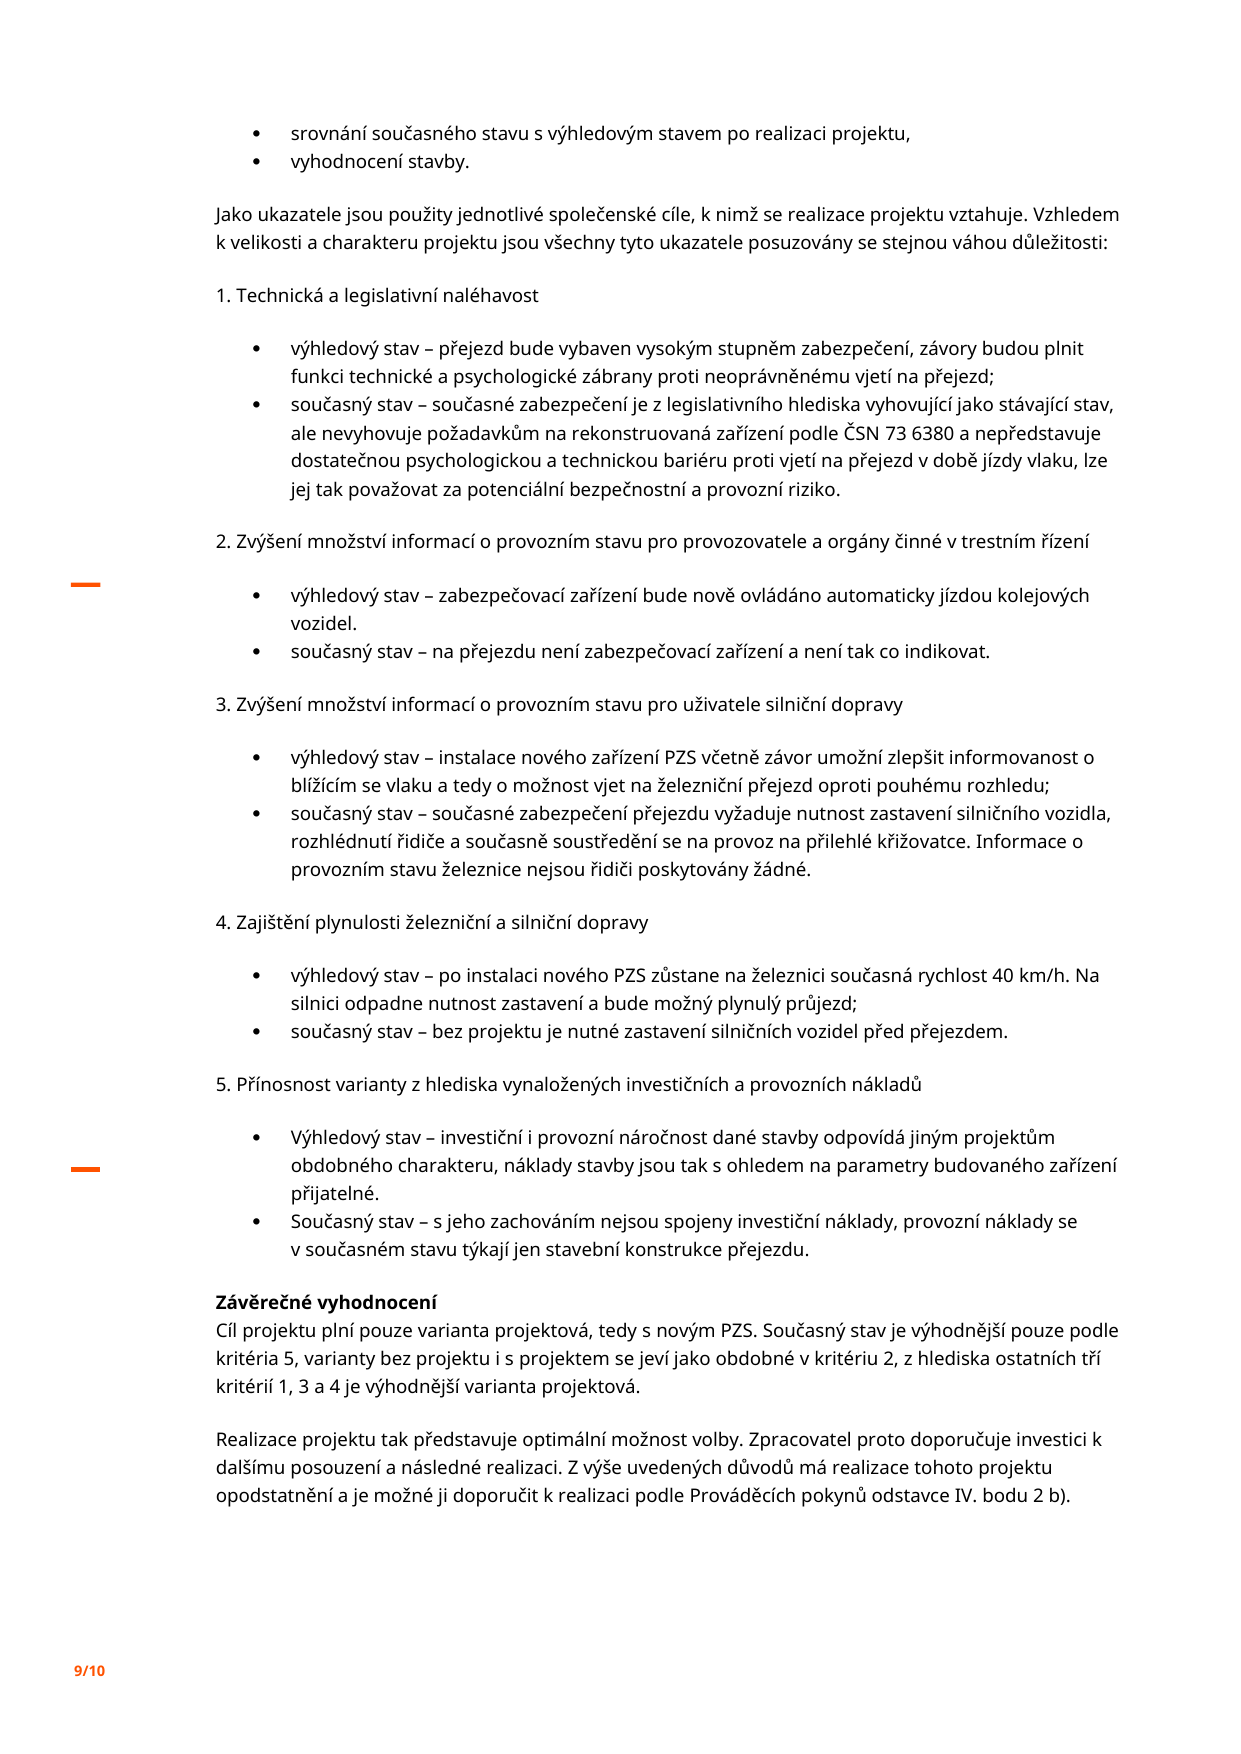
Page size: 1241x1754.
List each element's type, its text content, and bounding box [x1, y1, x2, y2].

text Jako ukazatele jsou použity jednotlivé společenské cíle, k nimž se realizace projektu vztahuje. Vzhledem k velikosti a charakteru projektu jsou všechny tyto ukazatele posuzovány se stejnou váhou důležitosti: [216, 202, 1122, 255]
list srovnání současného stavu s výhledovým stavem po realizaci projektu, [253, 121, 1122, 146]
text Realizace projektu tak představuje optimální možnost volby. Zpracovatel proto doporučuje investici k dalšímu posouzení a následné realizaci. Z výše uvedených důvodů má realizace tohoto projektu opodstatnění a je možné ji doporučit k realizaci podle Prováděcích pokynů odstavce IV. bodu 2 b). [216, 1426, 1122, 1508]
list výhledový stav – instalace nového zařízení PZS včetně závor umožní zlepšit informovanost o blížícím se vlaku a tedy o možnost vjet na železniční přejezd oproti pouhému rozhledu; [253, 744, 1122, 797]
list současný stav – současné zabezpečení je z legislativního hlediska vyhovující jako stávající stav, ale nevyhovuje požadavkům na rekonstruovaná zařízení podle ČSN 73 6380 a nepředstavuje dostatečnou psychologickou a technickou bariéru proti vjetí na přejezd v době jízdy vlaku, lze jej tak považovat za potenciální bezpečnostní a provozní riziko. [253, 392, 1122, 501]
list výhledový stav – přejezd bude vybaven vysokým stupněm zabezpečení, závory budou plnit funkci technické a psychologické zábrany proti neoprávněnému vjetí na přejezd; [253, 336, 1122, 389]
text 4. Zajištění plynulosti železniční a silniční dopravy [216, 909, 1122, 934]
text Cíl projektu plní pouze varianta projektová, tedy s novým PZS. Současný stav je výhodnější pouze podle kritéria 5, varianty bez projektu i s projektem se jeví jako obdobné v kritériu 2, z hlediska ostatních tří kritérií 1, 3 a 4 je výhodnější varianta projektová. [216, 1317, 1122, 1399]
subtitle Závěrečné vyhodnocení [216, 1289, 1122, 1315]
list Současný stav – s jeho zachováním nejsou spojeny investiční náklady, provozní náklady se v současném stavu týkají jen stavební konstrukce přejezdu. [253, 1208, 1122, 1262]
list vyhodnocení stavby. [253, 149, 1122, 174]
list současný stav – bez projektu je nutné zastavení silničních vozidel před přejezdem. [253, 1018, 1122, 1044]
list Výhledový stav – investiční i provozní náročnost dané stavby odpovídá jiným projektům obdobného charakteru, náklady stavby jsou tak s ohledem na parametry budovaného zařízení přijatelné. [253, 1124, 1122, 1206]
text 5. Přínosnost varianty z hlediska vynaložených investičních a provozních nákladů [216, 1071, 1122, 1097]
list výhledový stav – zabezpečovací zařízení bude nově ovládáno automaticky jízdou kolejových vozidel. [253, 582, 1122, 635]
list výhledový stav – po instalaci nového PZS zůstane na železnici současná rychlost 40 km/h. Na silnici odpadne nutnost zastavení a bude možný plynulý průjezd; [253, 962, 1122, 1016]
list současný stav – současné zabezpečení přejezdu vyžaduje nutnost zastavení silničního vozidla, rozhlédnutí řidiče a současně soustředění se na provoz na přilehlé křižovatce. Informace o provozním stavu železnice nejsou řidiči poskytovány žádné. [253, 800, 1122, 882]
text 1. Technická a legislativní naléhavost [216, 283, 1122, 308]
text 3. Zvýšení množství informací o provozním stavu pro uživatele silniční dopravy [216, 691, 1122, 716]
list současný stav – na přejezdu není zabezpečovací zařízení a není tak co indikovat. [253, 638, 1122, 663]
text 2. Zvýšení množství informací o provozním stavu pro provozovatele a orgány činné v trestním řízení [216, 529, 1122, 554]
